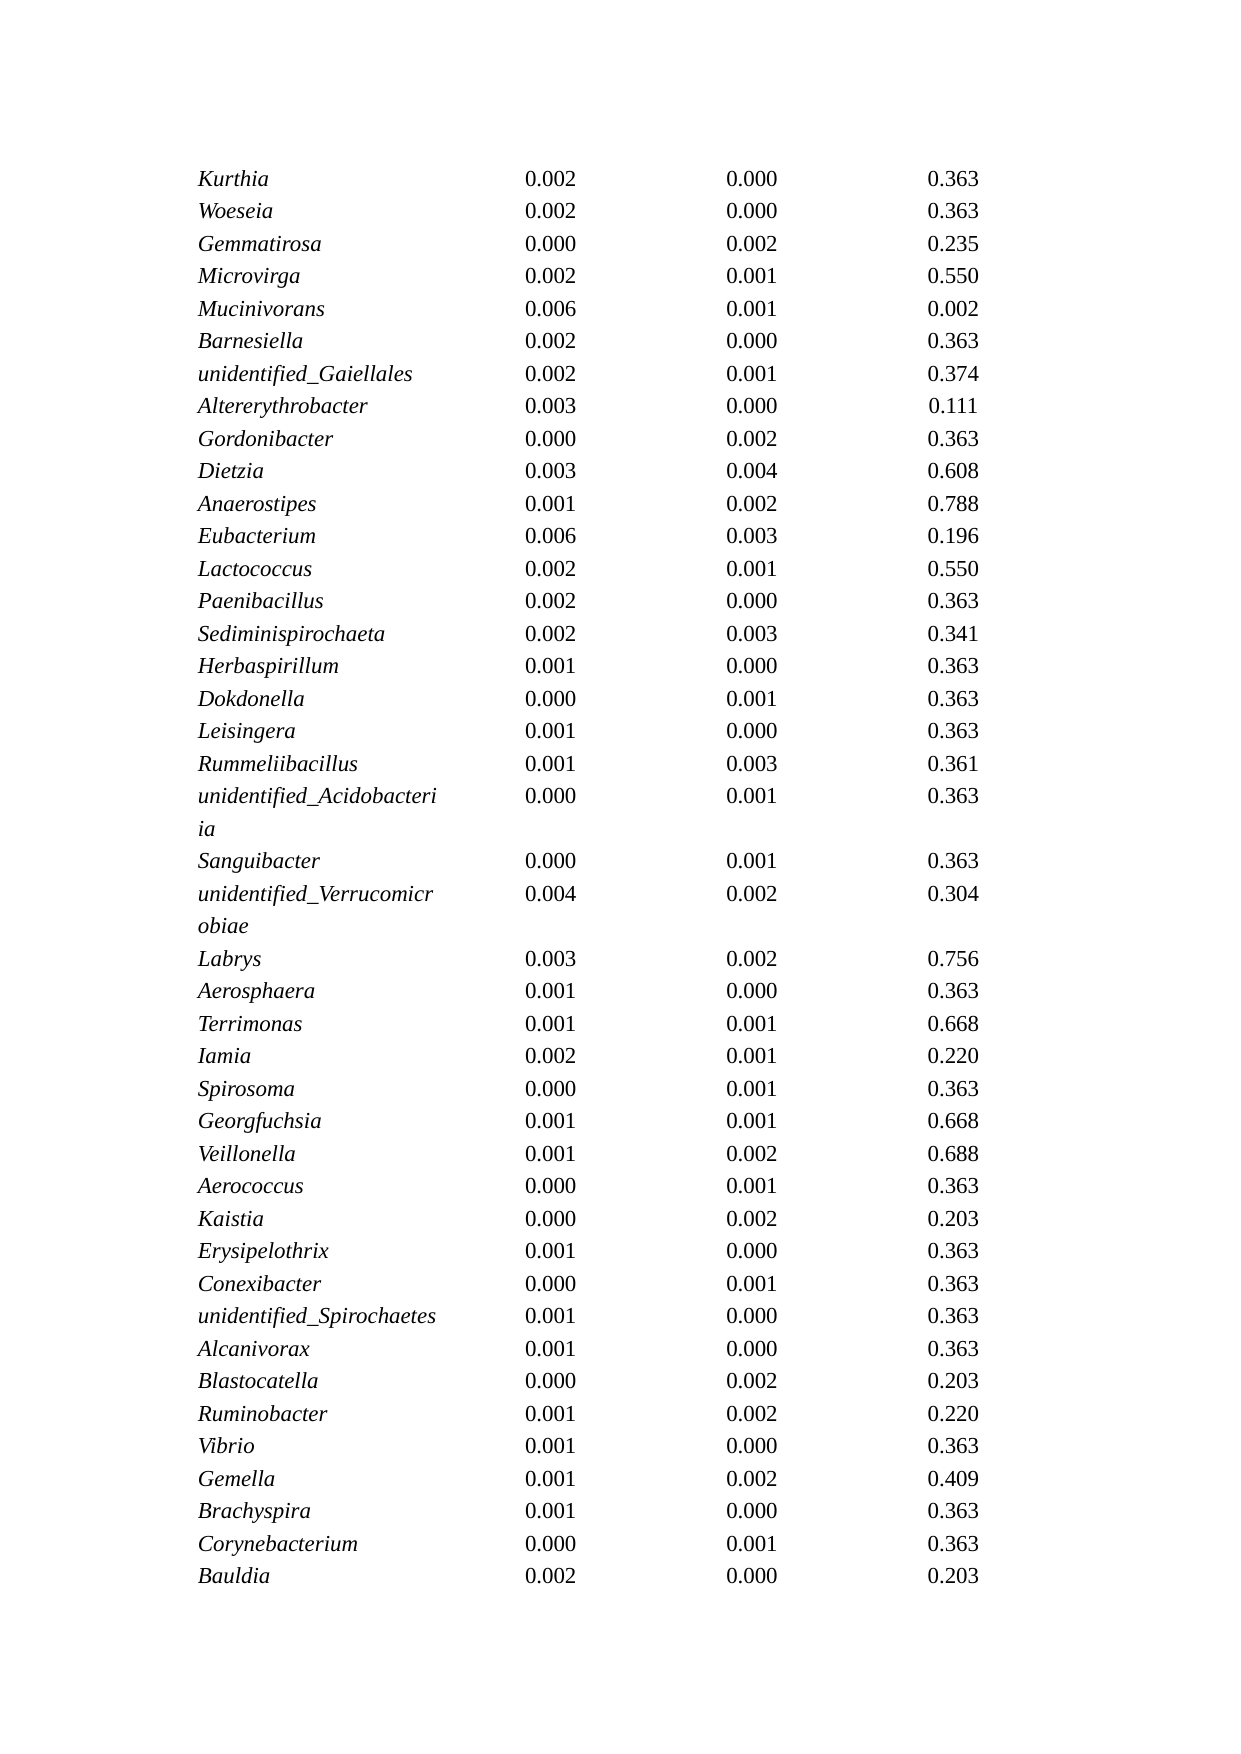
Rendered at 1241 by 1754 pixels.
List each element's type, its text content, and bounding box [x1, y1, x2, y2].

table_cell 0.363 [853, 1430, 1054, 1462]
table_cell 0.001 [651, 292, 852, 324]
table_cell Brachyspira [186, 1495, 450, 1527]
table_cell Woeseia [186, 195, 450, 227]
table_cell 0.000 [450, 1365, 651, 1397]
table_cell 0.668 [853, 1007, 1054, 1039]
table_cell 0.004 [450, 877, 651, 942]
table_cell 0.000 [450, 1267, 651, 1299]
table_cell Iamia [186, 1040, 450, 1072]
table_cell 0.363 [853, 1235, 1054, 1267]
table_cell Georgfuchsia [186, 1105, 450, 1137]
table_cell 0.001 [450, 1007, 651, 1039]
table_cell 0.341 [853, 617, 1054, 649]
table_cell 0.363 [853, 682, 1054, 714]
table_cell 0.000 [651, 585, 852, 617]
table_cell 0.002 [651, 1365, 852, 1397]
table_cell 0.688 [853, 1137, 1054, 1169]
table_cell Mucinivorans [186, 292, 450, 324]
table_cell Blastocatella [186, 1365, 450, 1397]
table_cell 0.000 [450, 780, 651, 844]
table_cell Conexibacter [186, 1267, 450, 1299]
table_cell 0.003 [651, 520, 852, 552]
table_cell 0.002 [450, 357, 651, 389]
table_cell 0.006 [450, 292, 651, 324]
table_cell 0.363 [853, 845, 1054, 877]
table_cell 0.002 [651, 942, 852, 974]
table_cell 0.002 [450, 1040, 651, 1072]
table_cell Lactococcus [186, 552, 450, 584]
table_cell 0.000 [450, 1202, 651, 1234]
table_cell unidentified_Spirochaetes [186, 1300, 450, 1332]
table_cell 0.001 [651, 1527, 852, 1559]
table_cell Spirosoma [186, 1072, 450, 1104]
table_cell Rummeliibacillus [186, 747, 450, 779]
table_cell 0.001 [651, 1267, 852, 1299]
table_cell 0.363 [853, 1332, 1054, 1364]
table_cell 0.000 [651, 1430, 852, 1462]
table_cell 0.002 [450, 1560, 651, 1592]
table_cell 0.000 [450, 227, 651, 259]
table_cell 0.363 [853, 325, 1054, 357]
table_cell 0.002 [450, 162, 651, 194]
table_cell 0.001 [450, 975, 651, 1007]
table_cell 0.000 [651, 390, 852, 422]
table_cell 0.002 [651, 487, 852, 519]
table_cell 0.001 [651, 552, 852, 584]
table_cell 0.001 [450, 650, 651, 682]
table_cell 0.363 [853, 1267, 1054, 1299]
table_cell 0.002 [651, 1137, 852, 1169]
table_cell 0.001 [651, 1170, 852, 1202]
table_cell 0.006 [450, 520, 651, 552]
table_cell 0.004 [651, 455, 852, 487]
table_cell 0.002 [651, 1462, 852, 1494]
table_cell 0.002 [651, 422, 852, 454]
table_cell 0.363 [853, 1072, 1054, 1104]
table_cell 0.000 [651, 162, 852, 194]
table_cell 0.002 [651, 877, 852, 942]
table_cell 0.001 [450, 715, 651, 747]
table_cell 0.361 [853, 747, 1054, 779]
table_cell 0.363 [853, 1170, 1054, 1202]
table_cell Veillonella [186, 1137, 450, 1169]
table_cell 0.001 [450, 1332, 651, 1364]
table_cell 0.756 [853, 942, 1054, 974]
table_cell Sanguibacter [186, 845, 450, 877]
table_cell 0.000 [450, 422, 651, 454]
table_cell Paenibacillus [186, 585, 450, 617]
table_cell 0.000 [651, 1235, 852, 1267]
table_cell 0.001 [651, 357, 852, 389]
table_cell 0.363 [853, 975, 1054, 1007]
table_cell 0.363 [853, 162, 1054, 194]
table_cell 0.002 [651, 1202, 852, 1234]
table_cell 0.000 [651, 325, 852, 357]
table_cell Gemmatirosa [186, 227, 450, 259]
table_cell 0.001 [450, 1462, 651, 1494]
table_cell 0.001 [450, 1430, 651, 1462]
table_cell 0.111 [853, 390, 1054, 422]
table_cell 0.196 [853, 520, 1054, 552]
table_cell 0.220 [853, 1040, 1054, 1072]
table_cell 0.203 [853, 1202, 1054, 1234]
table_cell 0.363 [853, 195, 1054, 227]
table_cell 0.304 [853, 877, 1054, 942]
table_cell 0.001 [450, 1235, 651, 1267]
table_cell 0.608 [853, 455, 1054, 487]
table_cell Anaerostipes [186, 487, 450, 519]
table_cell 0.000 [651, 1300, 852, 1332]
table_cell 0.000 [651, 1560, 852, 1592]
table_cell 0.000 [651, 1332, 852, 1364]
table_cell Kaistia [186, 1202, 450, 1234]
table_cell 0.000 [651, 975, 852, 1007]
table_cell 0.001 [450, 747, 651, 779]
table_cell Aerococcus [186, 1170, 450, 1202]
table_cell 0.002 [450, 195, 651, 227]
table_cell Vibrio [186, 1430, 450, 1462]
table_cell 0.003 [651, 617, 852, 649]
table_cell 0.668 [853, 1105, 1054, 1137]
table_cell 0.001 [651, 1072, 852, 1104]
table_cell 0.002 [450, 585, 651, 617]
table_cell 0.203 [853, 1365, 1054, 1397]
table_cell 0.235 [853, 227, 1054, 259]
table_cell 0.002 [853, 292, 1054, 324]
table_cell 0.001 [651, 682, 852, 714]
table_cell unidentified_Gaiellales [186, 357, 450, 389]
table_cell Labrys [186, 942, 450, 974]
table_cell 0.550 [853, 552, 1054, 584]
table_cell 0.003 [450, 455, 651, 487]
table_cell 0.000 [450, 1072, 651, 1104]
table_cell 0.001 [651, 1105, 852, 1137]
table_cell 0.000 [651, 1495, 852, 1527]
table_cell 0.409 [853, 1462, 1054, 1494]
table_cell 0.788 [853, 487, 1054, 519]
table_cell Altererythrobacter [186, 390, 450, 422]
table_cell 0.002 [450, 325, 651, 357]
table_cell Gordonibacter [186, 422, 450, 454]
table_cell Dietzia [186, 455, 450, 487]
table_cell Aerosphaera [186, 975, 450, 1007]
table_cell 0.003 [651, 747, 852, 779]
table_cell Alcanivorax [186, 1332, 450, 1364]
table_cell 0.000 [450, 845, 651, 877]
table_cell Microvirga [186, 260, 450, 292]
table_cell 0.000 [651, 195, 852, 227]
table_cell 0.001 [450, 1105, 651, 1137]
table_cell 0.000 [651, 650, 852, 682]
table_cell Gemella [186, 1462, 450, 1494]
table_cell Ruminobacter [186, 1397, 450, 1429]
table_cell Bauldia [186, 1560, 450, 1592]
table_cell 0.550 [853, 260, 1054, 292]
table_cell 0.001 [450, 1300, 651, 1332]
table_cell 0.001 [651, 1040, 852, 1072]
table_cell 0.000 [450, 1527, 651, 1559]
table_cell Erysipelothrix [186, 1235, 450, 1267]
table_cell Sediminispirochaeta [186, 617, 450, 649]
table_cell 0.363 [853, 422, 1054, 454]
table_cell Herbaspirillum [186, 650, 450, 682]
table_cell 0.002 [450, 552, 651, 584]
table_cell 0.363 [853, 1527, 1054, 1559]
table_cell 0.000 [651, 715, 852, 747]
table_cell Barnesiella [186, 325, 450, 357]
table_cell 0.363 [853, 1495, 1054, 1527]
table_cell unidentified_Acidobacteriia [186, 780, 450, 844]
table_cell 0.002 [651, 1397, 852, 1429]
table_cell Terrimonas [186, 1007, 450, 1039]
table_cell Corynebacterium [186, 1527, 450, 1559]
table_cell 0.374 [853, 357, 1054, 389]
table_cell 0.000 [450, 1170, 651, 1202]
table_cell 0.203 [853, 1560, 1054, 1592]
table_cell Kurthia [186, 162, 450, 194]
table_cell 0.001 [651, 1007, 852, 1039]
table_cell 0.220 [853, 1397, 1054, 1429]
table_cell 0.002 [651, 227, 852, 259]
table_cell 0.002 [450, 260, 651, 292]
table_cell Leisingera [186, 715, 450, 747]
table_cell 0.363 [853, 780, 1054, 844]
table_cell 0.363 [853, 715, 1054, 747]
table_cell 0.001 [450, 1495, 651, 1527]
table_cell 0.363 [853, 1300, 1054, 1332]
table_cell 0.363 [853, 650, 1054, 682]
table_cell 0.001 [450, 1137, 651, 1169]
table_cell 0.001 [450, 1397, 651, 1429]
table_cell 0.001 [651, 845, 852, 877]
table_cell 0.001 [450, 487, 651, 519]
table_cell unidentified_Verrucomicrobiae [186, 877, 450, 942]
table_cell Eubacterium [186, 520, 450, 552]
table_cell 0.001 [651, 260, 852, 292]
table_cell 0.002 [450, 617, 651, 649]
table_cell 0.003 [450, 390, 651, 422]
table_cell 0.001 [651, 780, 852, 844]
table_cell 0.000 [450, 682, 651, 714]
table_cell Dokdonella [186, 682, 450, 714]
table_cell 0.003 [450, 942, 651, 974]
table_cell 0.363 [853, 585, 1054, 617]
